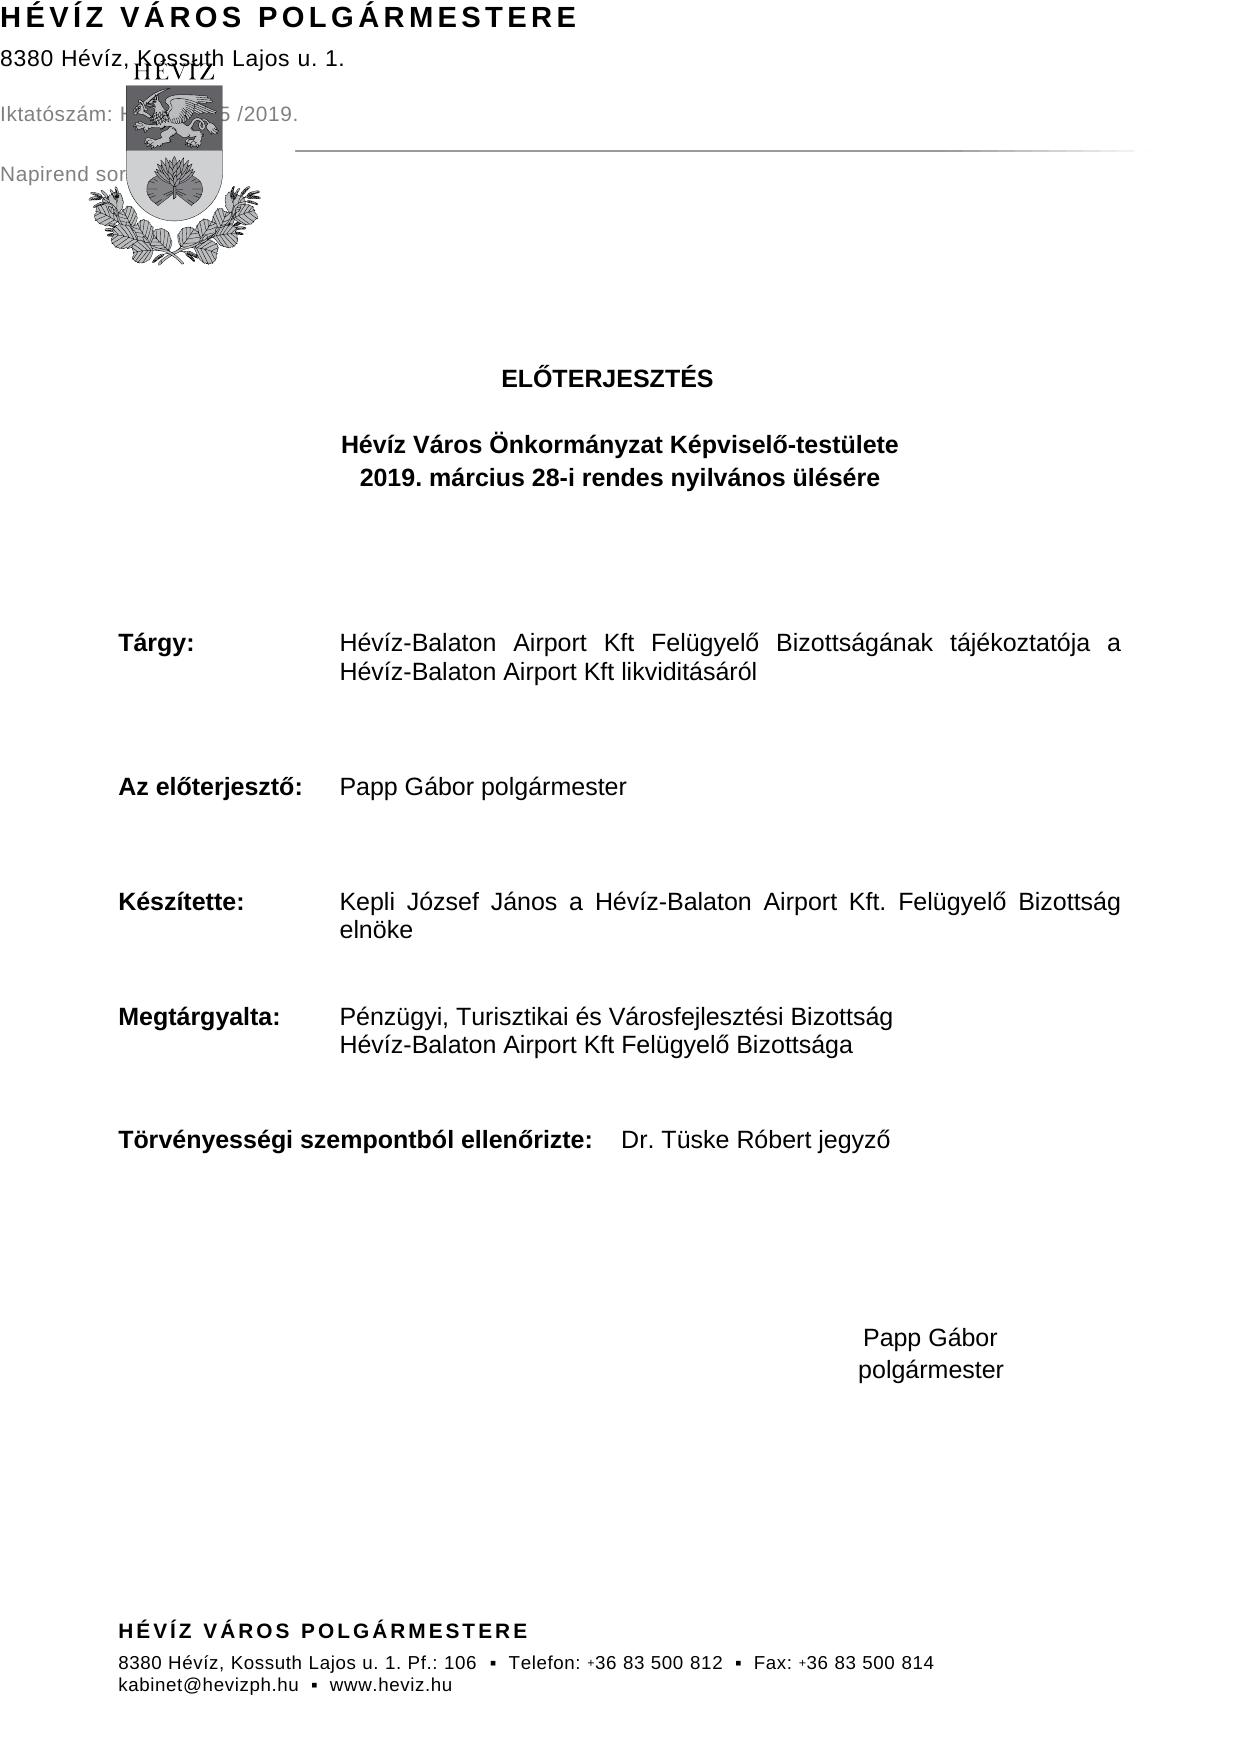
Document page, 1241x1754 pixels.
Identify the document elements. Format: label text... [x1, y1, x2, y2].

text Törvényességi szempontból ellenőrizte: Dr. Tüske Róbert jegyző [118, 1125, 1122, 1154]
text Tárgy: Hévíz-Balaton Airport Kft Felügyelő Bizottságának tájékoztatója a Hévíz-Balaton Airport Kft likviditásáról [118, 628, 1122, 685]
text Hévíz Város Önkormányzat Képviselő-testülete [118, 430, 1122, 458]
text Megtárgyalta: Pénzügyi, Turisztikai és Városfejlesztési Bizottság [118, 1002, 1122, 1030]
text 2019. március 28-i rendes nyilvános ülésére [118, 463, 1122, 491]
text ELŐTERJESZTÉS [118, 364, 1122, 392]
text Készítette: Kepli József János a Hévíz-Balaton Airport Kft. Felügyelő Bizottság elnöke [118, 887, 1122, 944]
text Papp Gábor [118, 1322, 1122, 1351]
text Az előterjesztő: polgármester [118, 772, 1122, 800]
text Hévíz-Balaton Airport Kft Felügyelő Bizottsága [266, 1030, 1122, 1059]
text polgármester [118, 1356, 1122, 1384]
